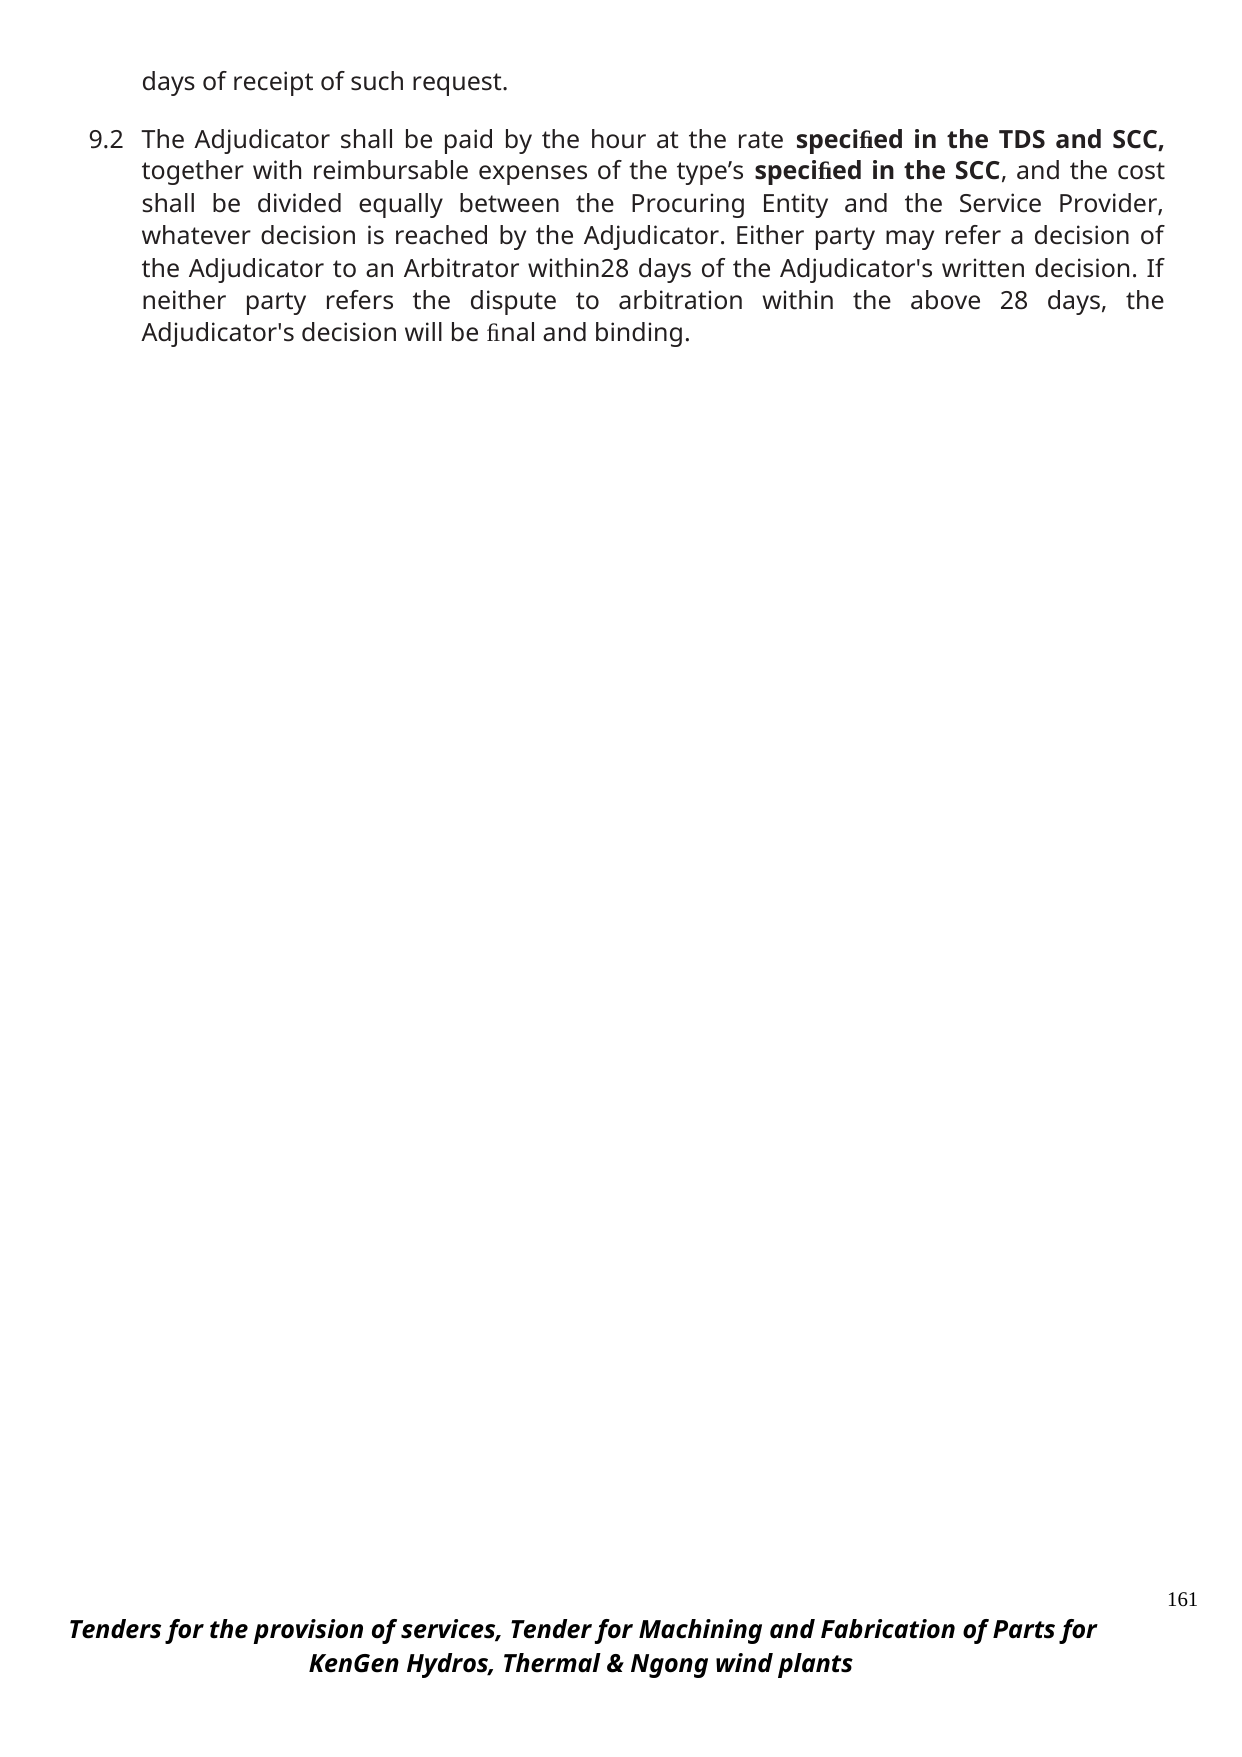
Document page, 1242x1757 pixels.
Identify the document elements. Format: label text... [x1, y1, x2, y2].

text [88, 64, 1167, 97]
list The Adjudicator shall be paid by the hour at the rate speciﬁed in the TDS and SCC, together with reimbursable expenses of the type’s speciﬁed in the SCC, and the cost shall be divided equally between the Procuring Entity and the Service Provider, whatever decision is reached by the Adjudicator. Either party may refer a decision of the Adjudicator to an Arbitrator within28 days of the Adjudicator's written decision. If neither party refers the dispute to arbitration within the above 28 days, the Adjudicator's decision will be ﬁnal and binding. [88, 122, 1166, 349]
